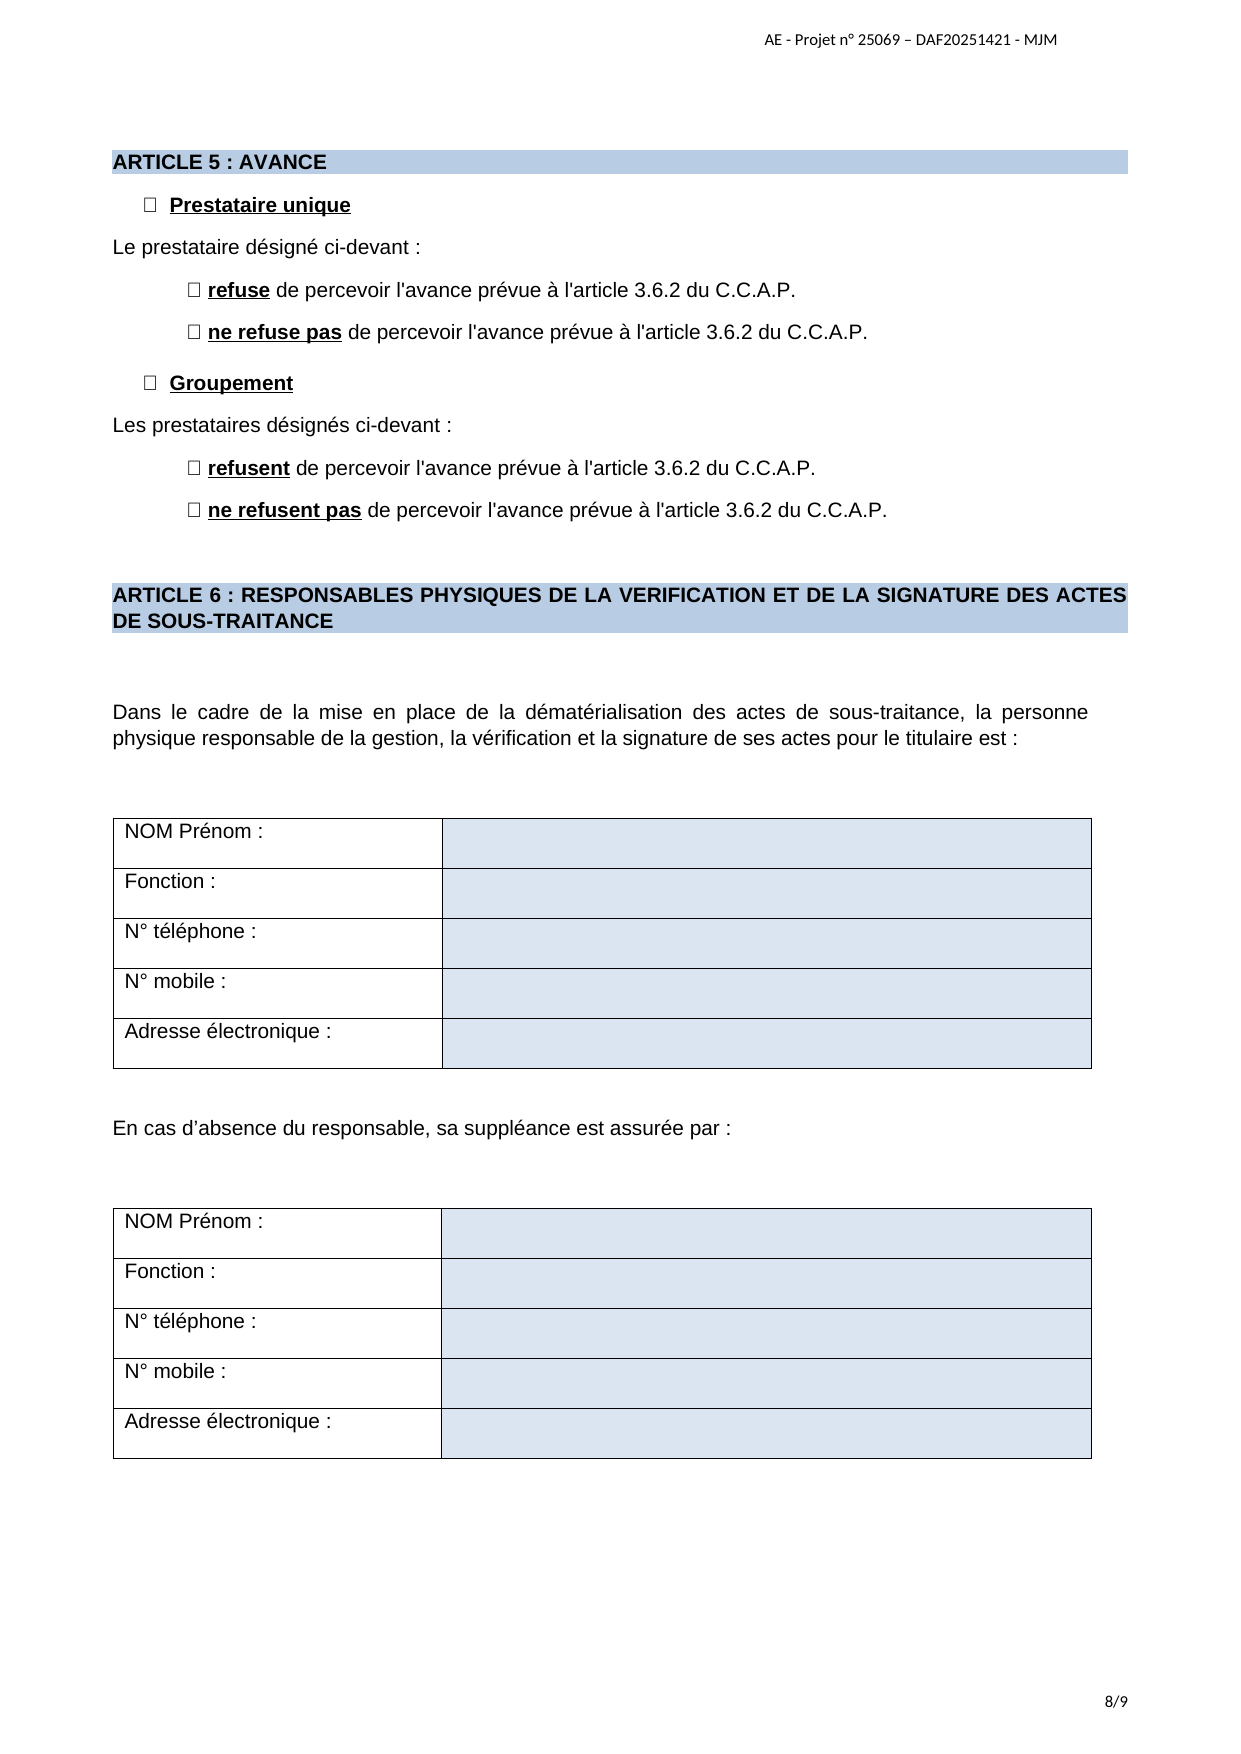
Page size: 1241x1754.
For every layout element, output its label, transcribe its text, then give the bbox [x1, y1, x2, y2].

subtitle ARTICLE 5 : AVANCE [112, 150, 1128, 174]
text  refuse de percevoir l'avance prévue à l'article 3.6.2 du C.C.A.P. [112, 277, 1128, 301]
table_header Dans le cadre de la mise en place de la dématérialisation des actes de sous-traitance, la personne physique responsable de la gestion, la vérification et la signature de ses actes pour le titulaire est : En cas d’absence du responsable, sa suppléance est assurée par : [101, 700, 1102, 1557]
text  Prestataire unique [112, 192, 1128, 216]
text  ne refusent pas de percevoir l'avance prévue à l'article 3.6.2 du C.C.A.P. [112, 498, 1128, 522]
text  ne refuse pas de percevoir l'avance prévue à l'article 3.6.2 du C.C.A.P. [112, 320, 1128, 344]
text Les prestataires désignés ci-devant : [112, 413, 1128, 437]
text  refusent de percevoir l'avance prévue à l'article 3.6.2 du C.C.A.P. [112, 456, 1128, 480]
text  Groupement [112, 371, 1128, 395]
subtitle ARTICLE 6 : RESPONSABLES PHYSIQUES DE LA VERIFICATION ET DE LA SIGNATURE DES ACTES DE SOUS-TRAITANCE [112, 583, 1128, 633]
text Le prestataire désigné ci-devant : [112, 235, 1128, 259]
